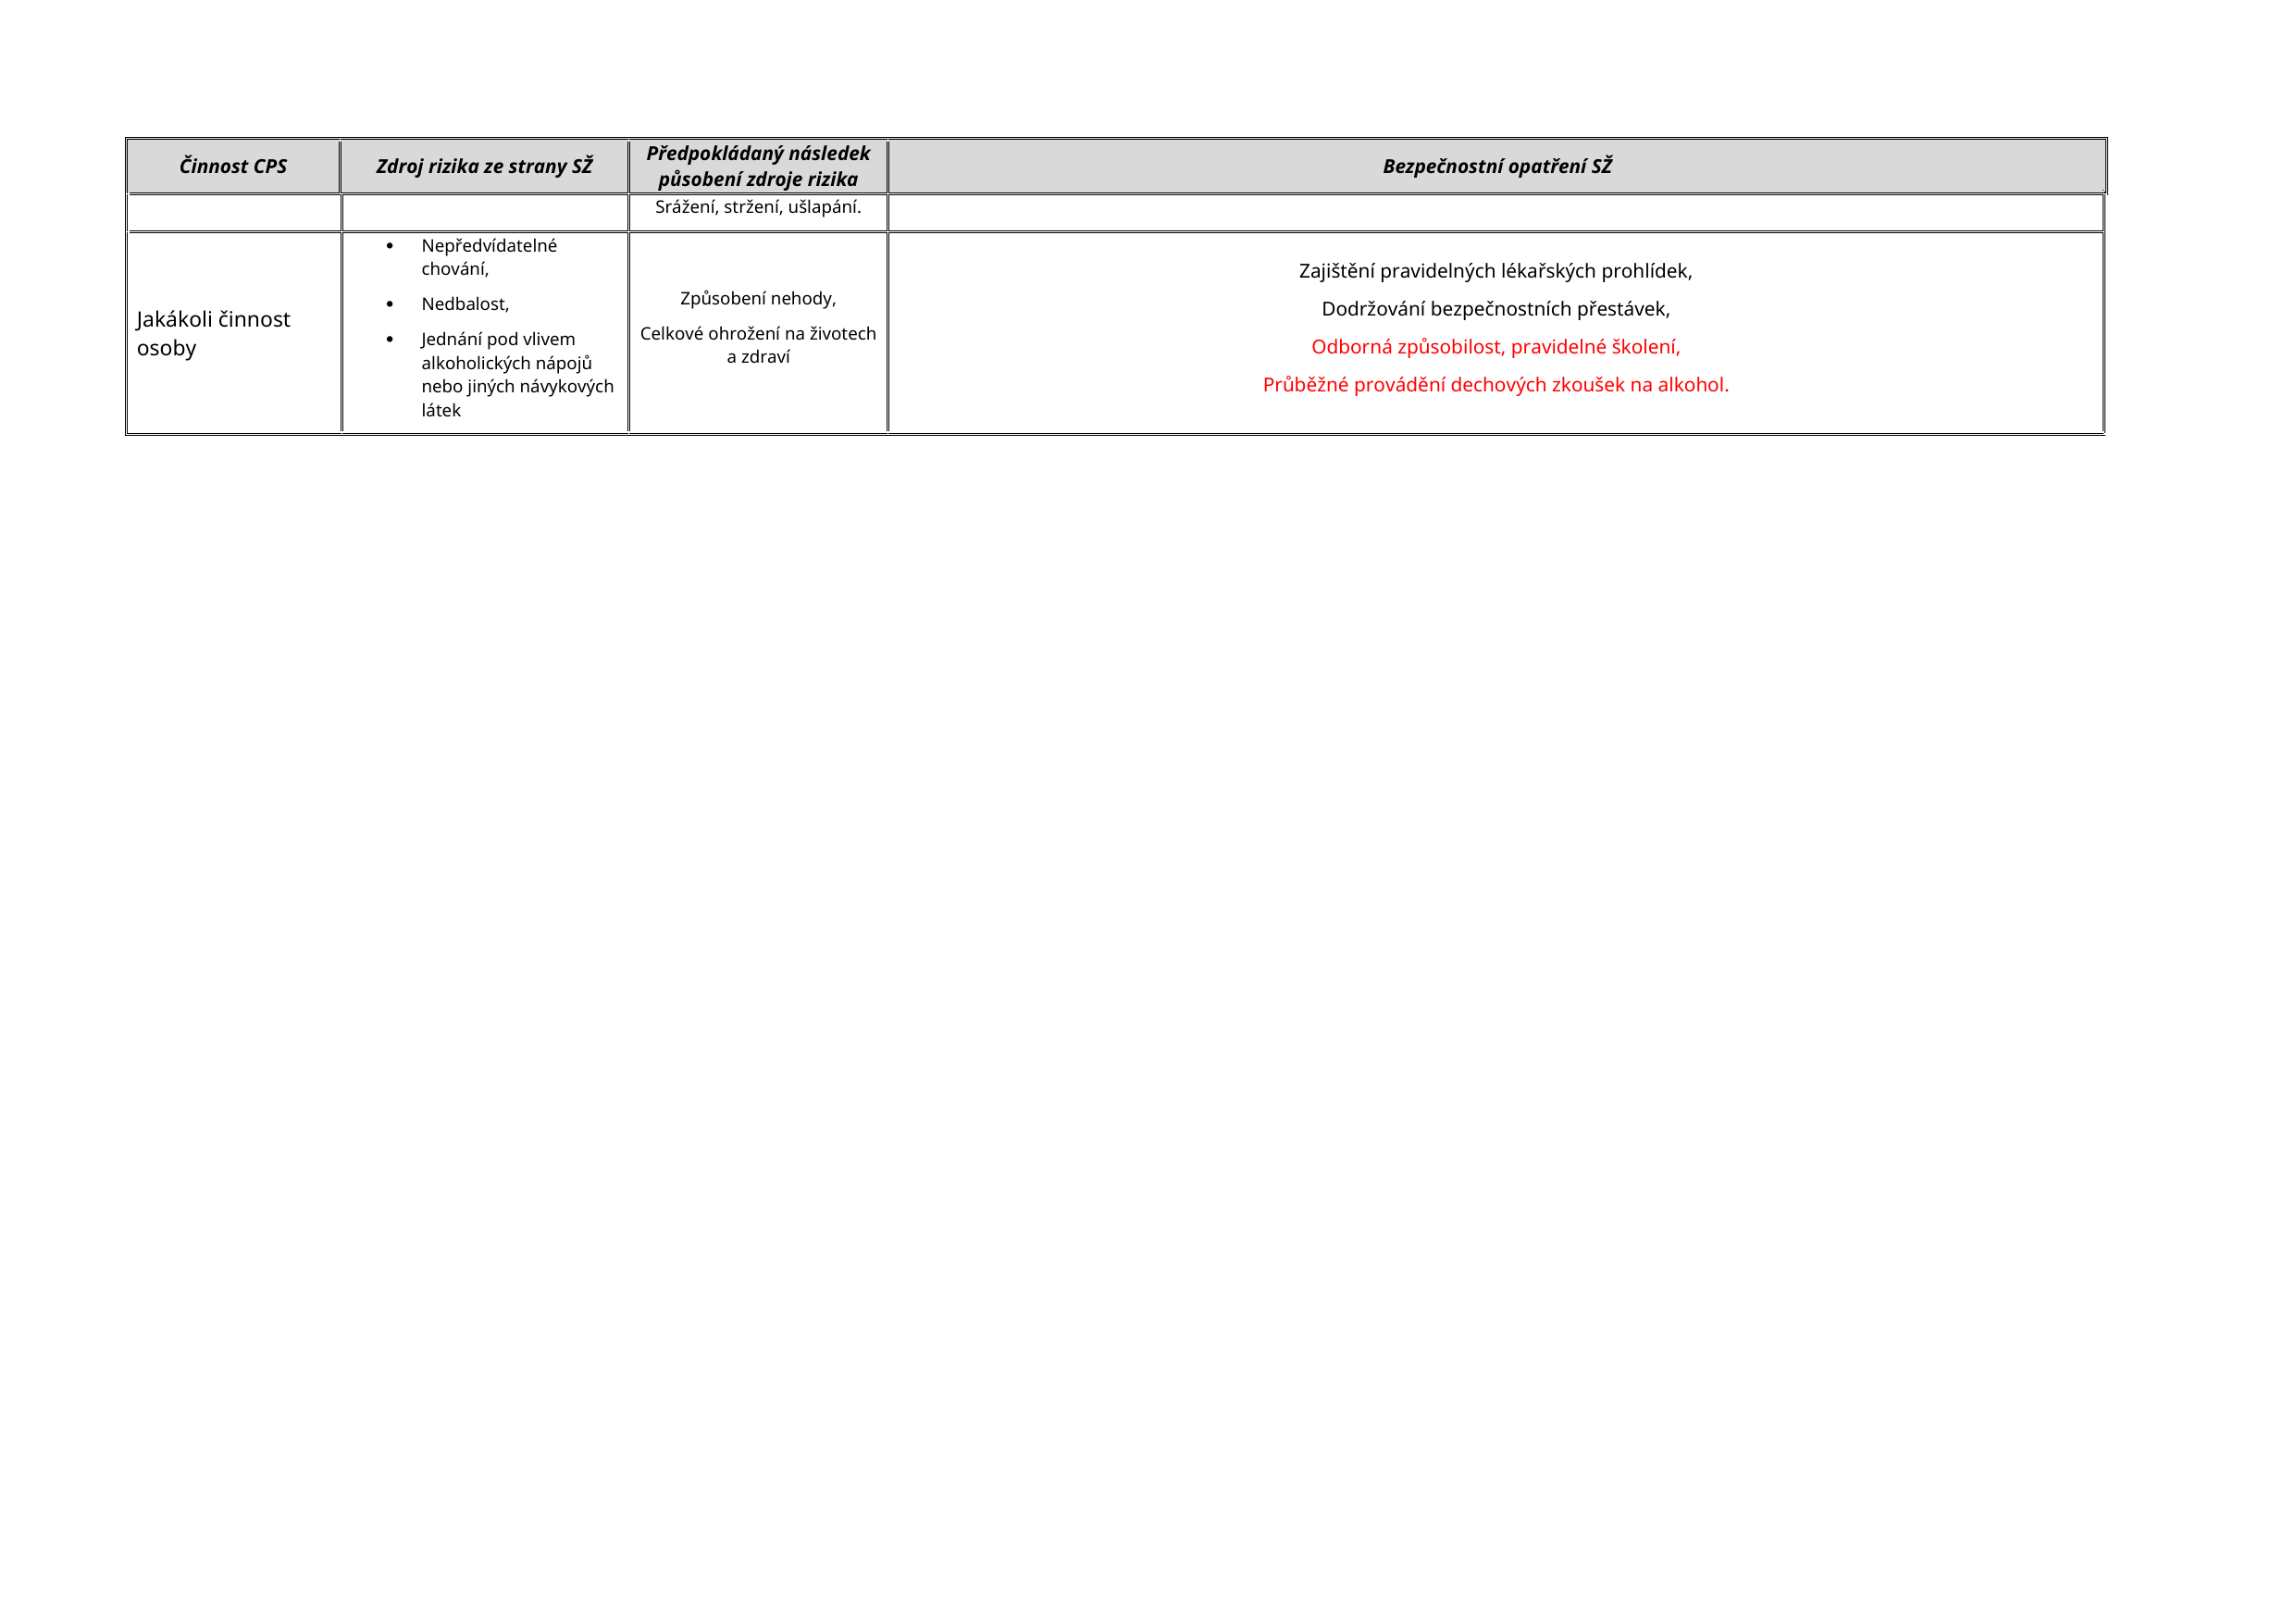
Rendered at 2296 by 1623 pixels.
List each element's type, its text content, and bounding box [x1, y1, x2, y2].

table_cell Nepředvídatelné chování, Nedbalost, Jednání pod vlivem alkoholických nápojů nebo jiných návykových látek [341, 233, 628, 433]
table_cell Jakákoli činnost osoby [128, 230, 341, 433]
table_header Bezpečnostní opatření SŽ [888, 140, 2105, 192]
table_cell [889, 195, 2103, 230]
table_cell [343, 195, 627, 230]
table_header Činnost CPS [128, 138, 341, 192]
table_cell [128, 192, 341, 230]
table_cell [630, 195, 887, 230]
table_header Zdroj rizika ze strany SŽ [341, 140, 628, 192]
table_cell Způsobení nehody, Celkové ohrožení na životech a zdraví [628, 230, 888, 433]
table_header Předpokládaný následek působení zdroje rizika [628, 138, 888, 192]
table_cell Zajištění pravidelných lékařských prohlídek, Dodržování bezpečnostních přestávek, Odborná způsobilost, pravidelné školení, Průběžné provádění dechových zkoušek na alkohol. [888, 230, 2104, 433]
